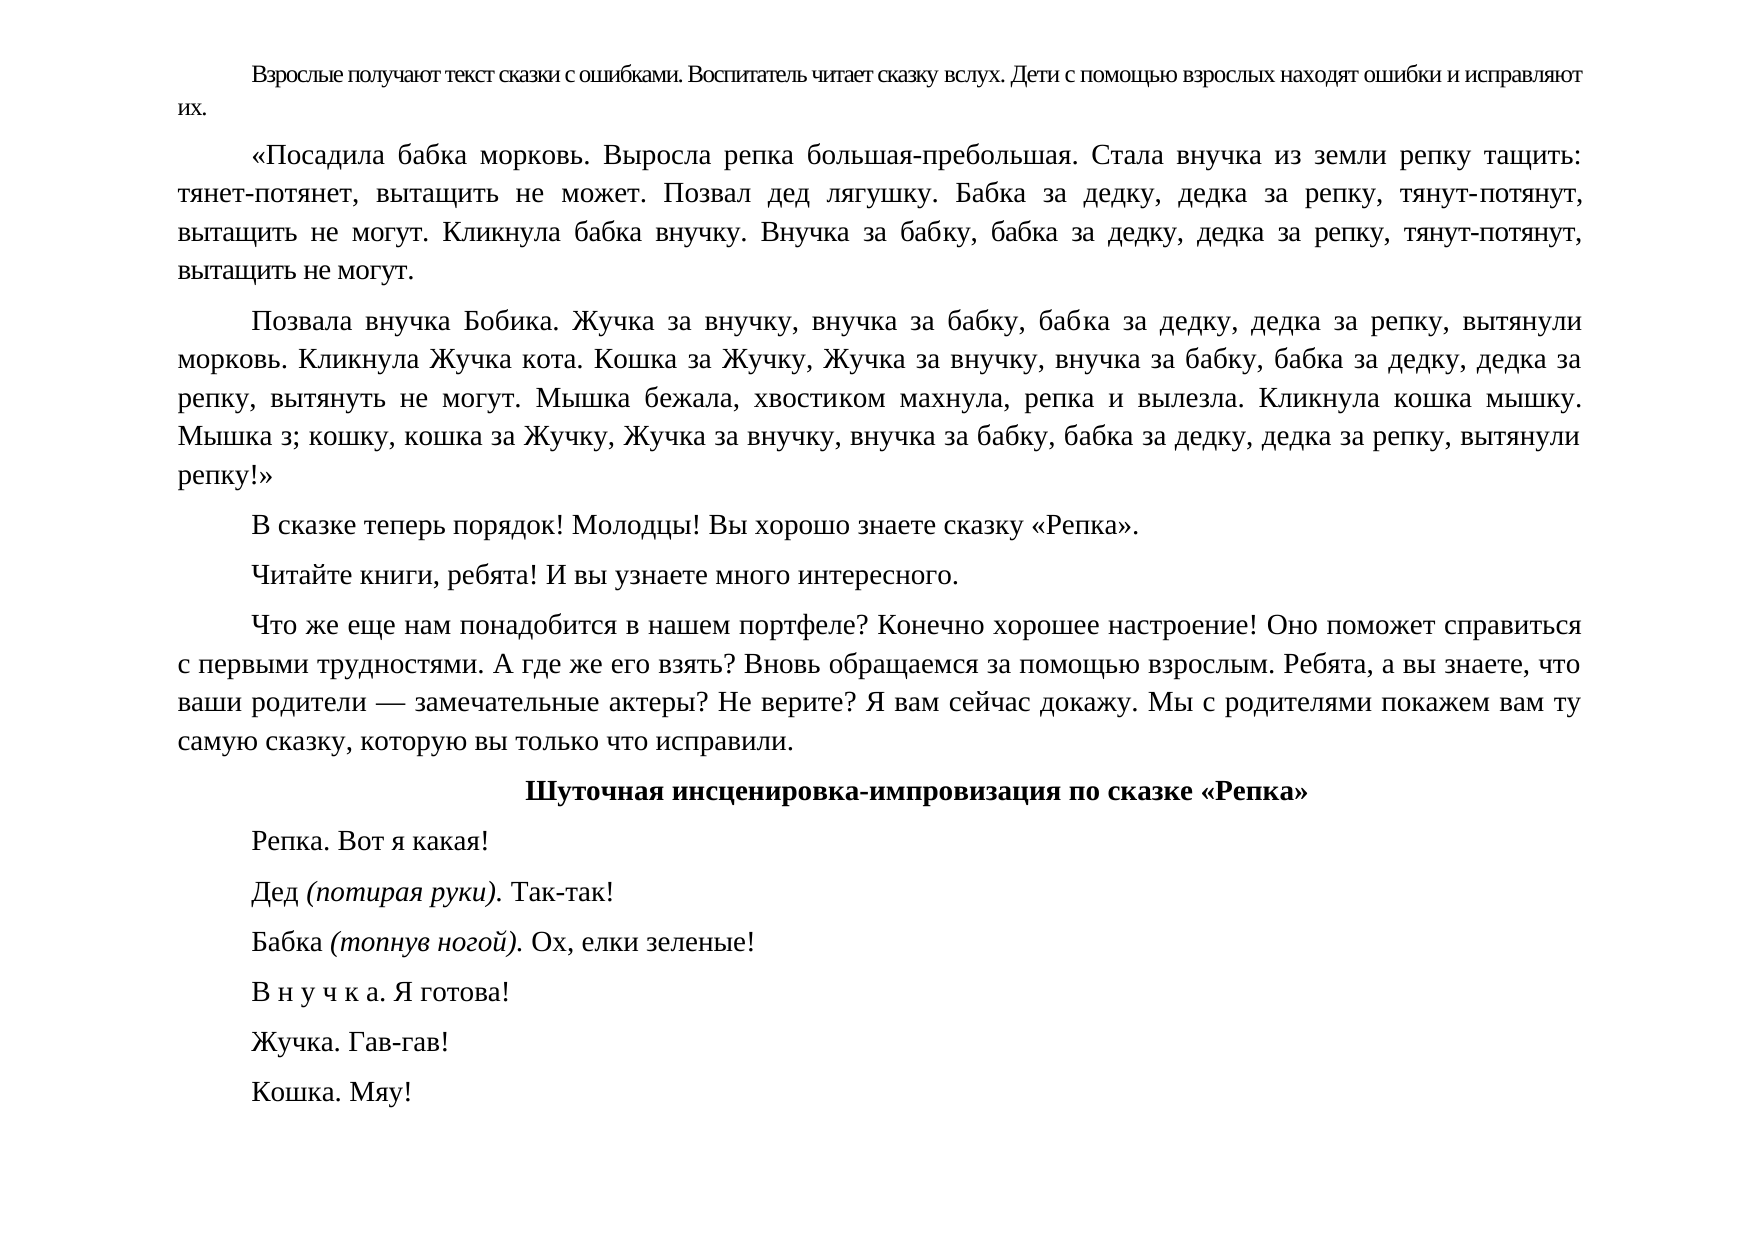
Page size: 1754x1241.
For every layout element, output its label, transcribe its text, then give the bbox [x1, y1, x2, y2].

text Взрослые получают текст сказки с ошибками. Воспитатель читает сказку вслух. Дети с помощью взрослых находят ошибки и исправляют их. [177, 59, 1583, 121]
text Шуточная инсценировка-импровизация по сказке «Репка» [177, 773, 1583, 807]
text Жучка. Гав-гав! [177, 1024, 1583, 1058]
text Бабка (топнув ногой). Ох, елки зеленые! [177, 924, 1583, 957]
text В сказке теперь порядок! Молодцы! Вы хорошо знаете сказку «Репка». [177, 507, 1583, 541]
text «Посадила бабка морковь. Выросла репка большая-пребольшая. Стала внучка из земли репку тащить: тянет-потянет, вытащить не может. Позвал дед лягушку. Бабка за дедку, дедка за репку, тянут-потянут, вытащить не могут. Кликнула бабка внучку. Внучка за бабку, бабка за дедку, дедка за репку, тянут-потянут, вытащить не могут. [177, 137, 1583, 286]
text Репка. Вот я какая! [177, 823, 1583, 857]
text Кошка. Мяу! [177, 1074, 1583, 1108]
text В н у ч к а. Я готова! [177, 974, 1583, 1008]
text Позвала внучка Бобика. Жучка за внучку, внучка за бабку, бабка за дедку, дедка за репку, вытянули морковь. Кликнула Жучка кота. Кошка за Жучку, Жучка за внучку, внучка за бабку, бабка за дедку, дедка за репку, вытянуть не могут. Мышка бежала, хвостиком махнула, репка и вылезла. Кликнула кошка мышку. Мышка з; кошку, кошка за Жучку, Жучка за внучку, внучка за бабку, бабка за дедку, дедка за репку, вытянули репку!» [177, 303, 1583, 490]
text Читайте книги, ребята! И вы узнаете много интересного. [177, 557, 1583, 591]
text Дед (потирая руки). Так-так! [177, 874, 1583, 907]
text Что же еще нам понадобится в нашем портфеле? Конечно хорошее настроение! Оно поможет справиться с первыми трудностями. А где же его взять? Вновь обращаемся за помощью взрослым. Ребята, а вы знаете, что ваши родители — замечательные актеры? Не верите? Я вам сейчас докажу. Мы с родителями покажем вам ту самую сказку, которую вы только что исправили. [177, 607, 1583, 757]
